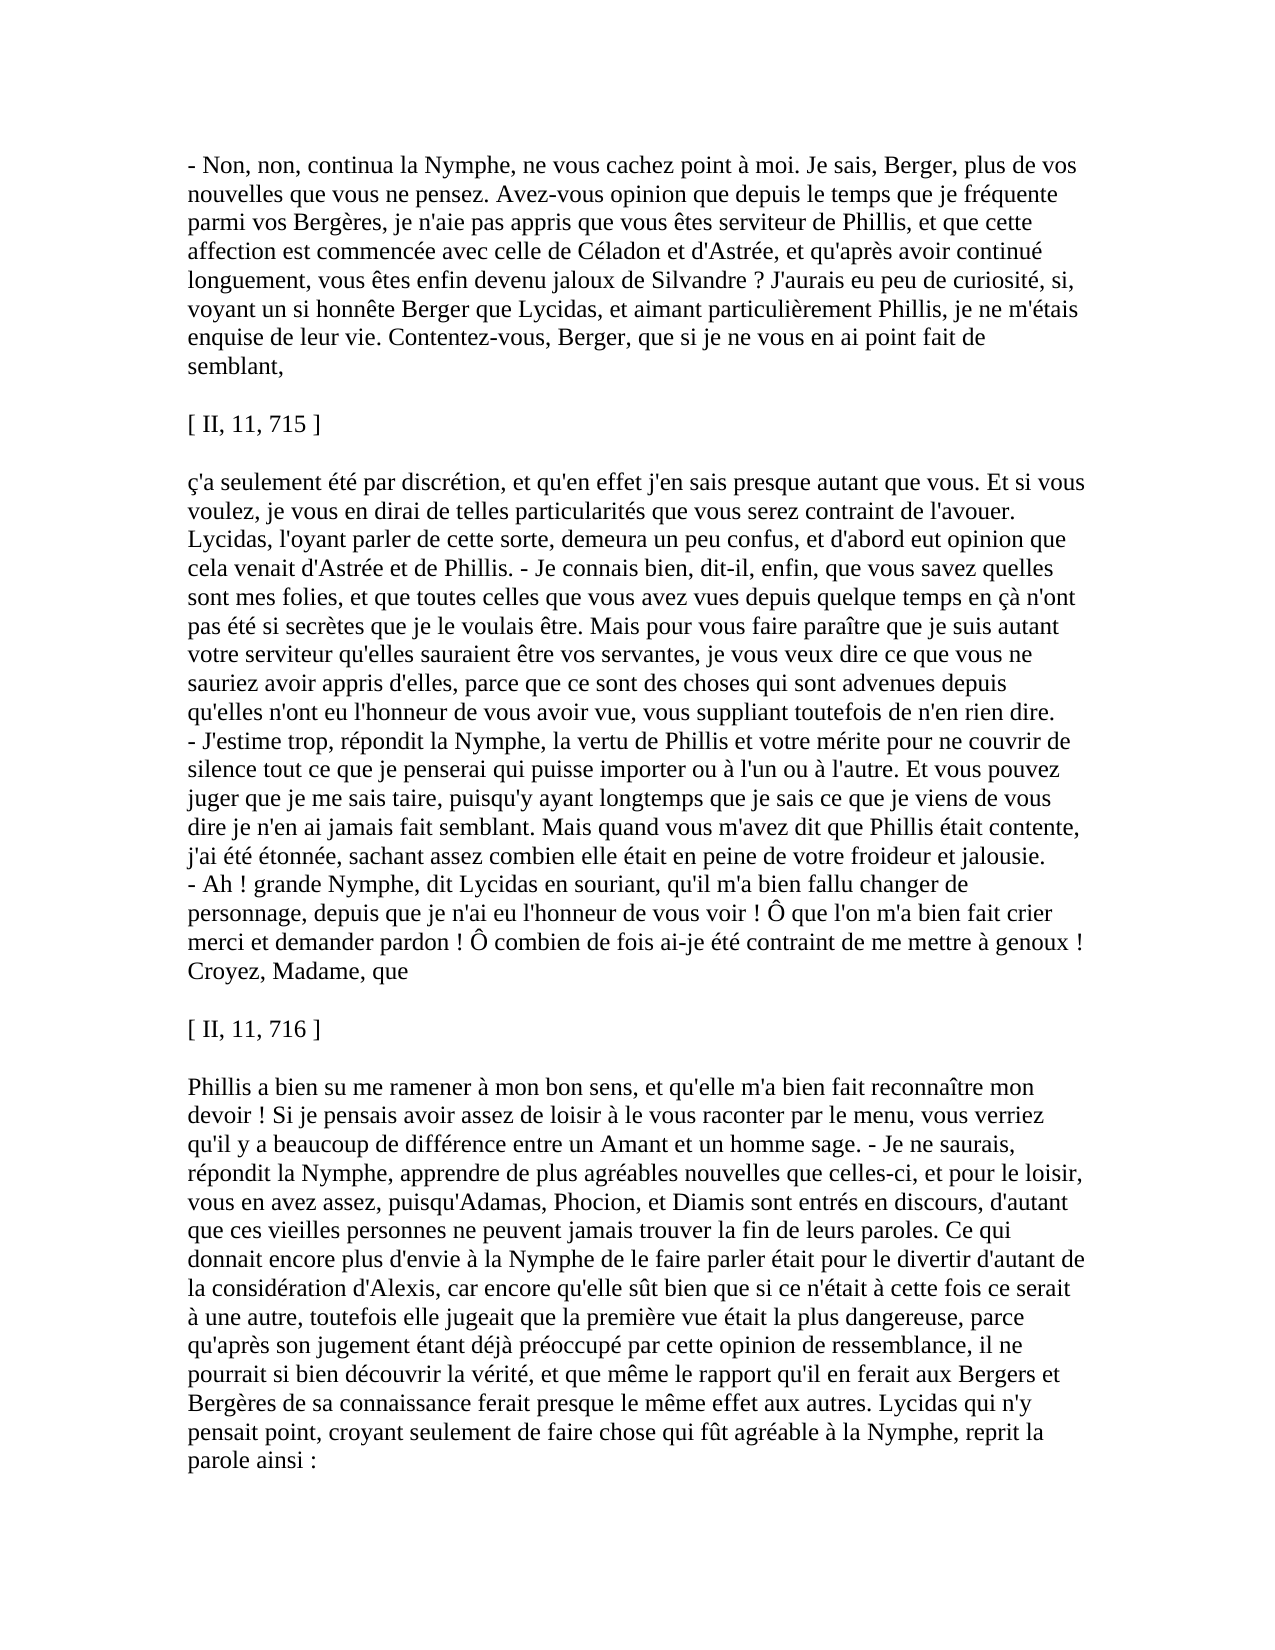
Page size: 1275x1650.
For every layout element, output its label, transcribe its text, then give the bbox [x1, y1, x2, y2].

text ç'a seulement été par discrétion, et qu'en effet j'en sais presque autant que vous. Et si vous voulez, je vous en dirai de telles particularités que vous serez contraint de l'avouer. Lycidas, l'oyant parler de cette sorte, demeura un peu confus, et d'abord eut opinion que cela venait d'Astrée et de Phillis. - Je connais bien, dit-il, enfin, que vous savez quelles sont mes folies, et que toutes celles que vous avez vues depuis quelque temps en çà n'ont pas été si secrètes que je le voulais être. Mais pour vous faire paraître que je suis autant votre serviteur qu'elles sauraient être vos servantes, je vous veux dire ce que vous ne sauriez avoir appris d'elles, parce que ce sont des choses qui sont advenues depuis qu'elles n'ont eu l'honneur de vous avoir vue, vous suppliant toutefois de n'en rien dire. - J'estime trop, répondit la Nymphe, la vertu de Phillis et votre mérite pour ne couvrir de silence tout ce que je penserai qui puisse importer ou à l'un ou à l'autre. Et vous pouvez juger que je me sais taire, puisqu'y ayant longtemps que je sais ce que je viens de vous dire je n'en ai jamais fait semblant. Mais quand vous m'avez dit que Phillis était contente, j'ai été étonnée, sachant assez combien elle était en peine de votre froideur et jalousie. - Ah ! grande Nymphe, dit Lycidas en souriant, qu'il m'a bien fallu changer de personnage, depuis que je n'ai eu l'honneur de vous voir ! Ô que l'on m'a bien fait crier merci et demander pardon ! Ô combien de fois ai-je été contraint de me mettre à genoux ! Croyez, Madame, que [187, 467, 1087, 984]
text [187, 150, 1087, 380]
text [ II, 11, 716 ] [187, 1014, 1087, 1042]
text Phillis a bien su me ramener à mon bon sens, et qu'elle m'a bien fait reconnaître mon devoir ! Si je pensais avoir assez de loisir à le vous raconter par le menu, vous verriez qu'il y a beaucoup de différence entre un Amant et un homme sage. - Je ne saurais, répondit la Nymphe, apprendre de plus agréables nouvelles que celles-ci, et pour le loisir, vous en avez assez, puisqu'Adamas, Phocion, et Diamis sont entrés en discours, d'autant que ces vieilles personnes ne peuvent jamais trouver la fin de leurs paroles. Ce qui donnait encore plus d'envie à la Nymphe de le faire parler était pour le divertir d'autant de la considération d'Alexis, car encore qu'elle sût bien que si ce n'était à cette fois ce serait à une autre, toutefois elle jugeait que la première vue était la plus dangereuse, parce qu'après son jugement étant déjà préoccupé par cette opinion de ressemblance, il ne pourrait si bien découvrir la vérité, et que même le rapport qu'il en ferait aux Bergers et Bergères de sa connaissance ferait presque le même effet aux autres. Lycidas qui n'y pensait point, croyant seulement de faire chose qui fût agréable à la Nymphe, reprit la parole ainsi : [187, 1072, 1087, 1474]
text [ II, 11, 715 ] [187, 409, 1087, 438]
